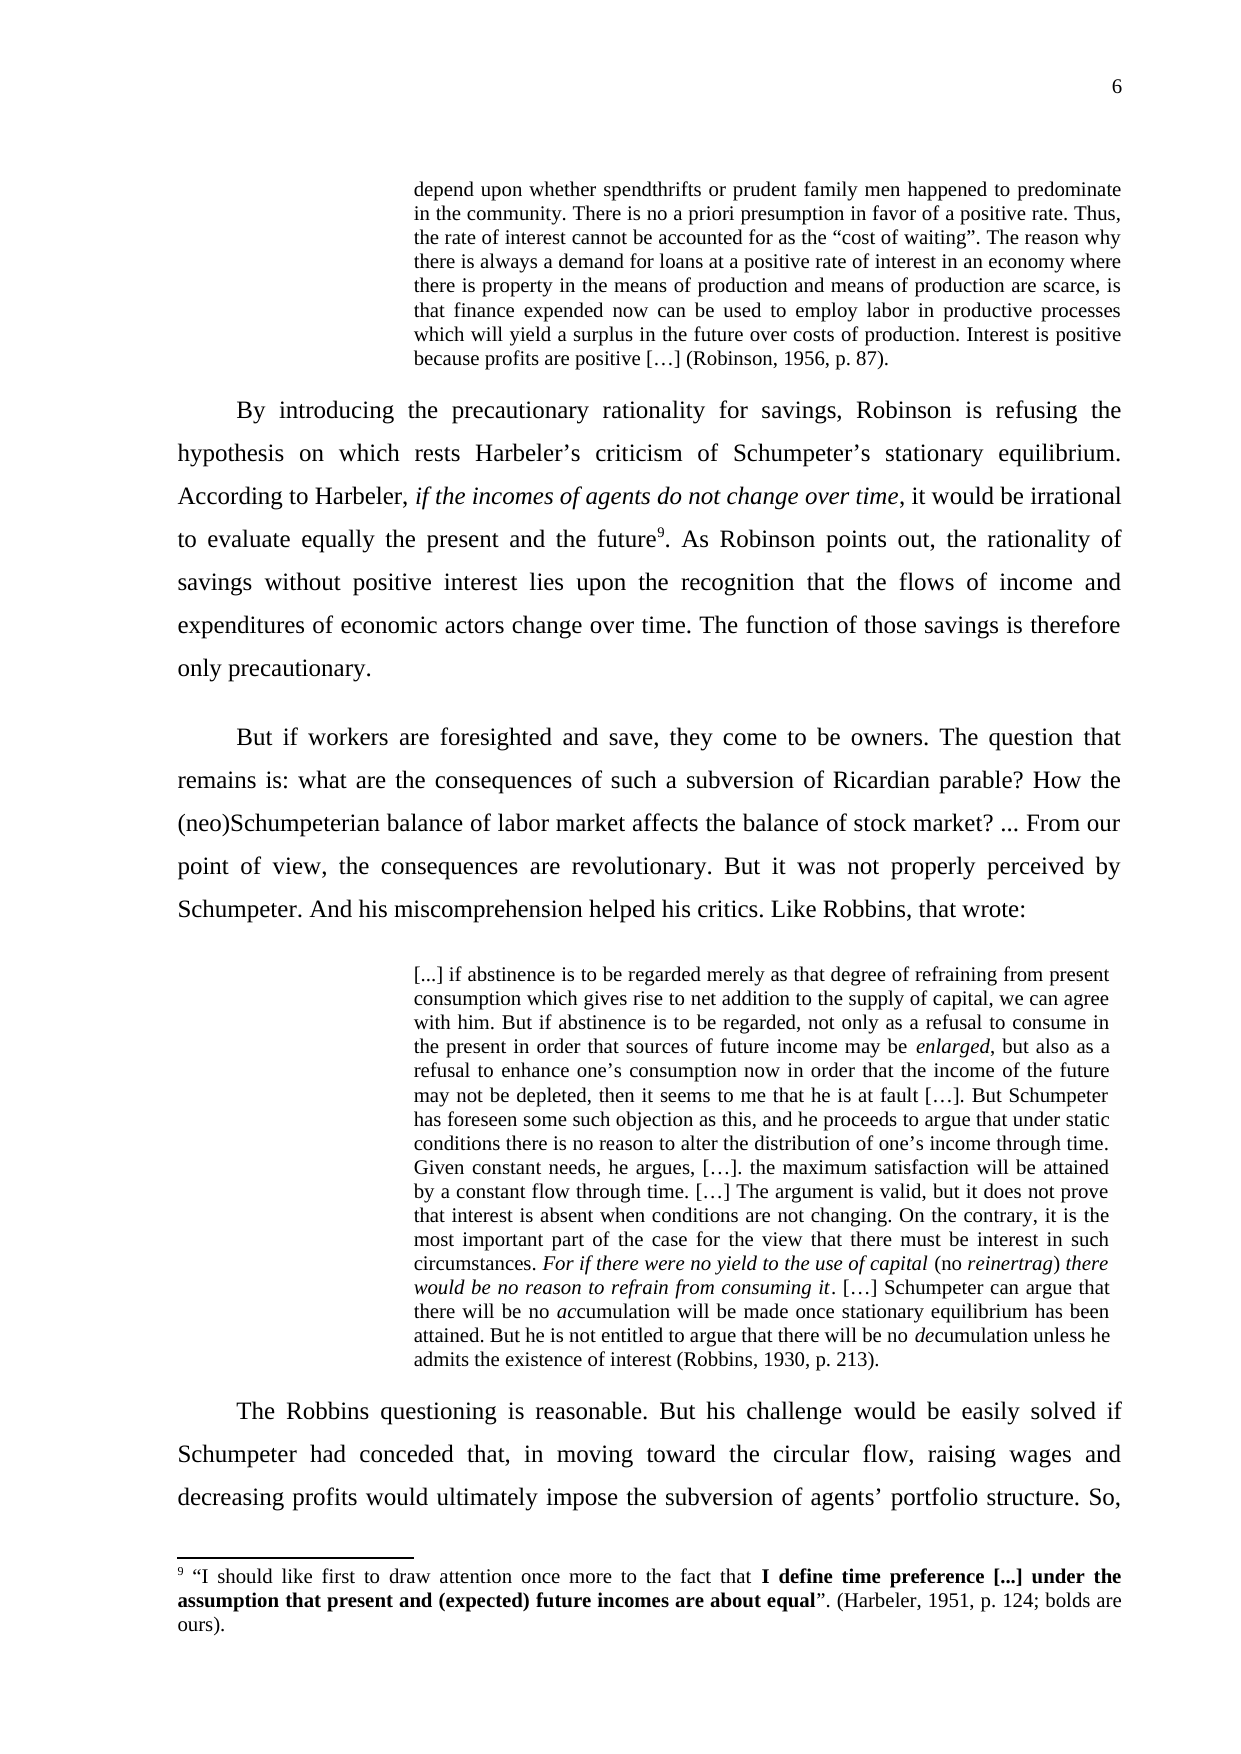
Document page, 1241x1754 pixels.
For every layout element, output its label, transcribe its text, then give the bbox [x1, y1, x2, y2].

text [177, 1396, 1122, 1511]
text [413, 177, 1122, 370]
text By introducing the precautionary rationality for savings, Robinson is refusing the hypothesis on which rests Harbeler’s criticism of Schumpeter’s stationary equilibrium. According to Harbeler, if the incomes of agents do not change over time, it would be irrational to evaluate equally the present and the future. As Robinson points out, the rationality of savings without positive interest lies upon the recognition that the flows of income and expenditures of economic actors change over time. The function of those savings is therefore only precautionary. [177, 395, 1122, 682]
text [...] if abstinence is to be regarded merely as that degree of refraining from present consumption which gives rise to net addition to the supply of capital, we can agree with him. But if abstinence is to be regarded, not only as a refusal to consume in the present in order that sources of future income may be enlarged, but also as a refusal to enhance one’s consumption now in order that the income of the future may not be depleted, then it seems to me that he is at fault […]. But Schumpeter has foreseen some such objection as this, and he proceeds to argue that under static conditions there is no reason to alter the distribution of one’s income through time. Given constant needs, he argues, […]. the maximum satisfaction will be attained by a constant flow through time. […] The argument is valid, but it does not prove that interest is absent when conditions are not changing. On the contrary, it is the most important part of the case for the view that there must be interest in such circumstances. For if there were no yield to the use of capital (no reinertrag) there would be no reason to refrain from consuming it. […] Schumpeter can argue that there will be no accumulation will be made once stationary equilibrium has been attained. But he is not entitled to argue that there will be no decumulation unless he admits the existence of interest (Robbins, 1930, p. 213). [413, 962, 1110, 1371]
text But if workers are foresighted and save, they come to be owners. The question that remains is: what are the consequences of such a subversion of Ricardian parable? How the (neo)Schumpeterian balance of labor market affects the balance of stock market? ... From our point of view, the consequences are revolutionary. But it was not properly perceived by Schumpeter. And his miscomprehension helped his critics. Like Robbins, that wrote: [177, 722, 1122, 923]
